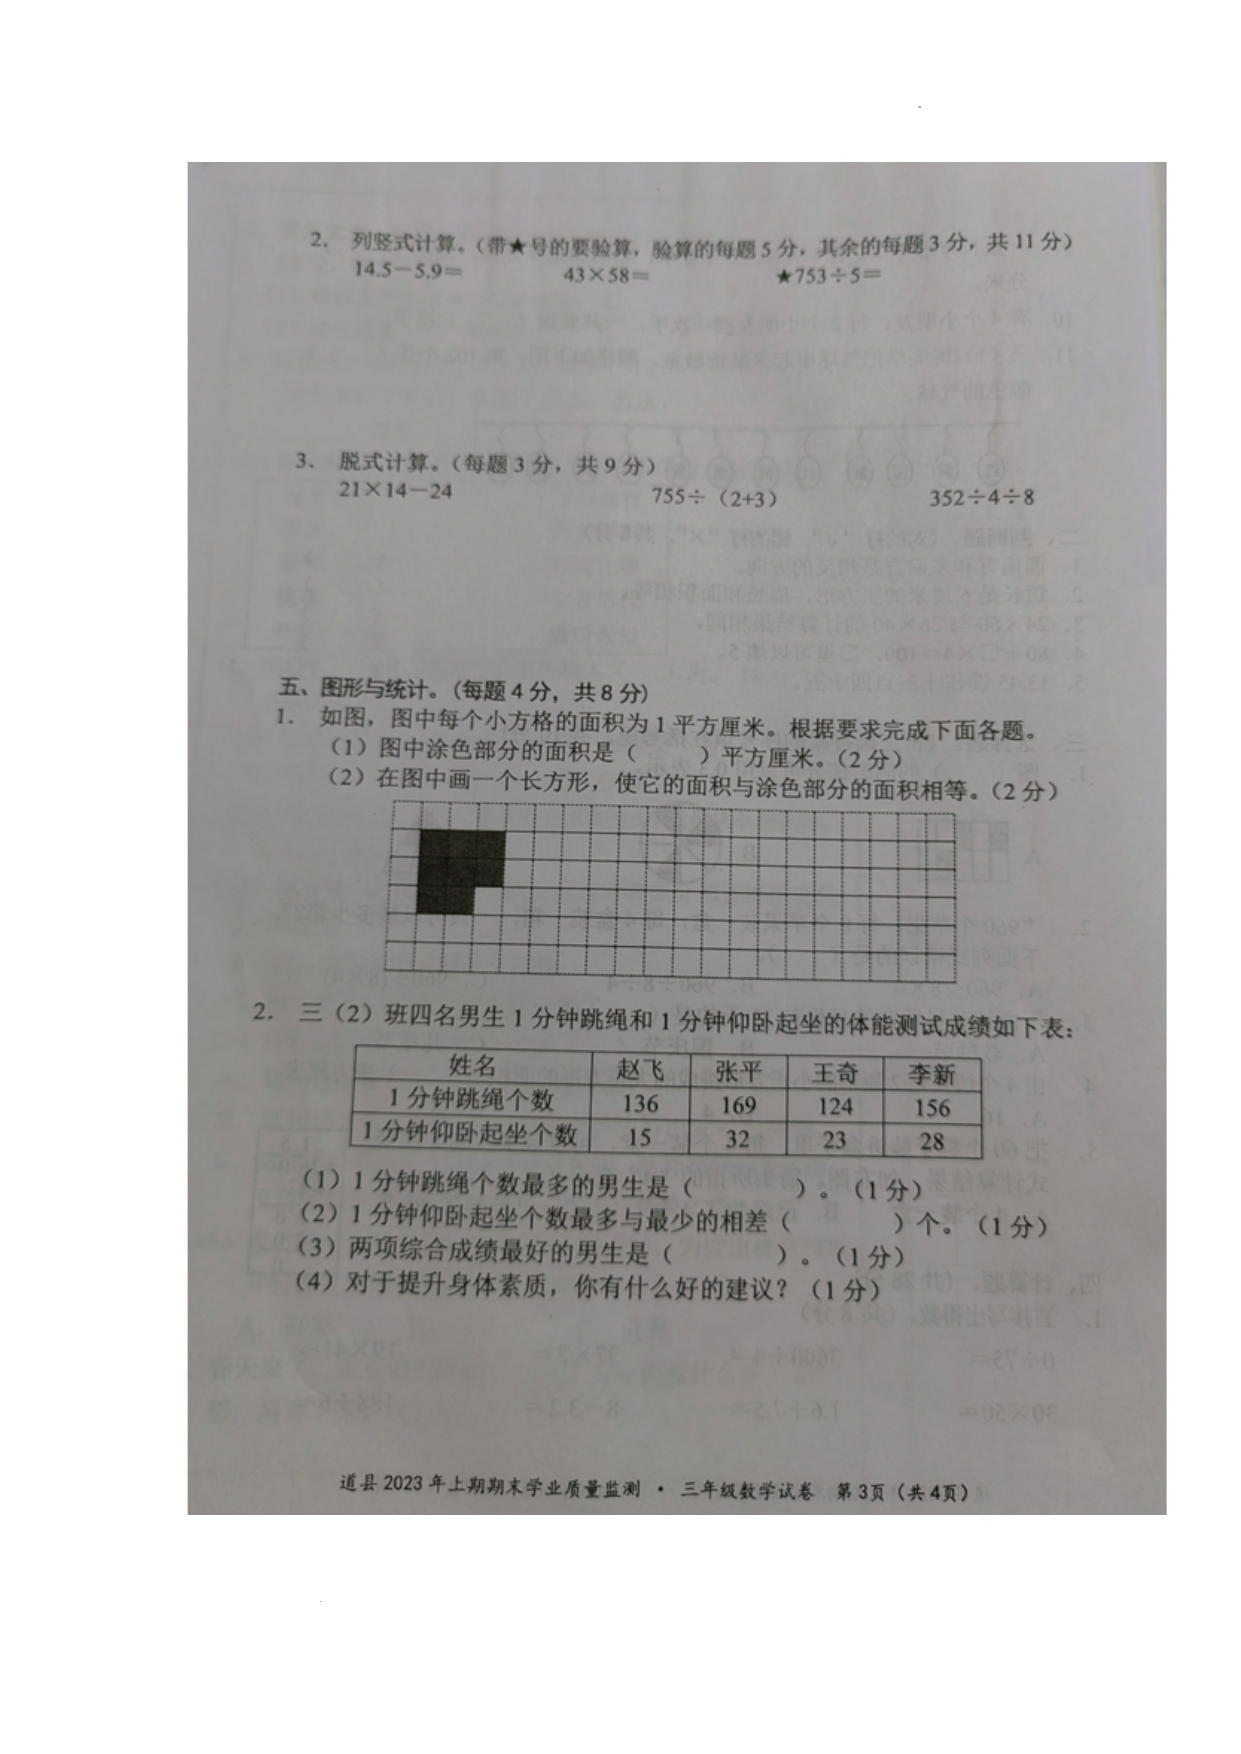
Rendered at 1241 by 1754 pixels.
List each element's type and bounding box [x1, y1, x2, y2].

picture [187, 162, 1167, 1515]
